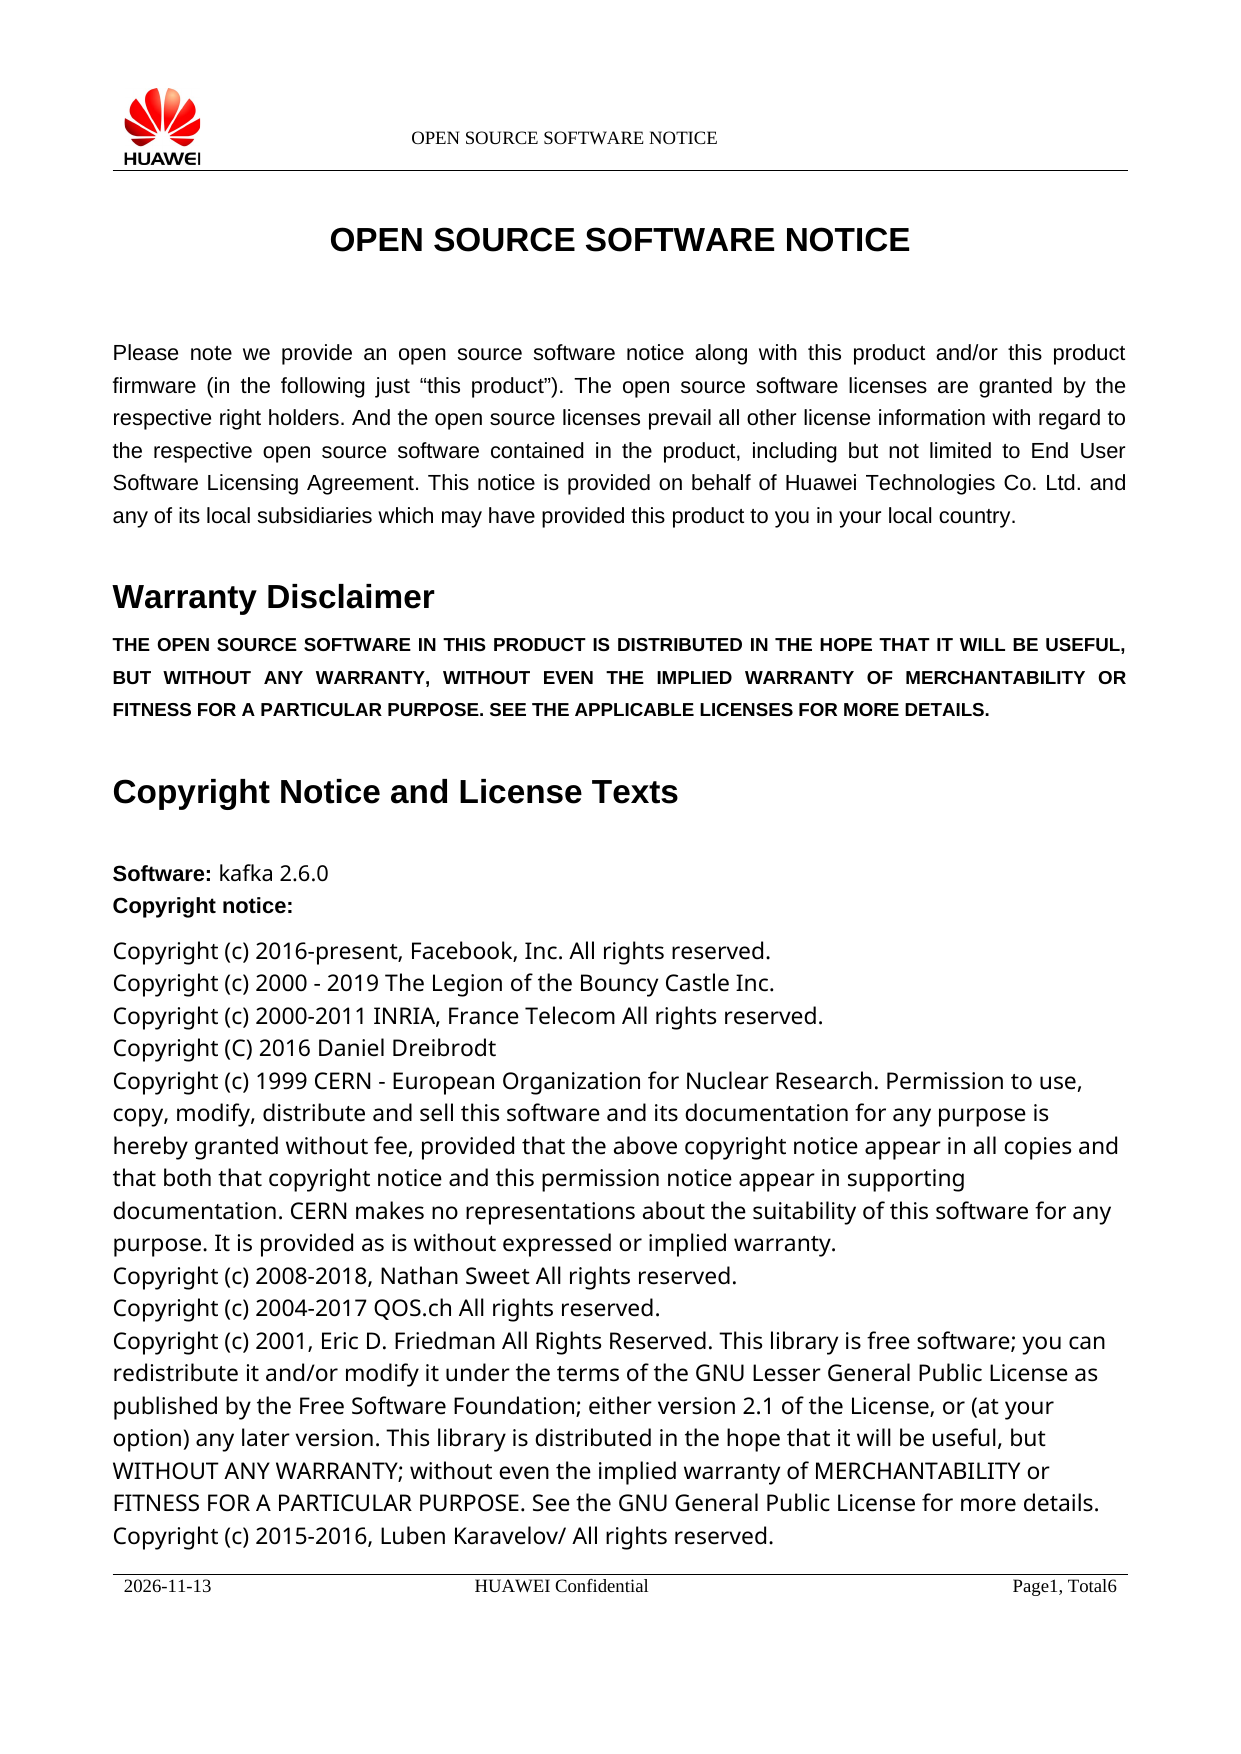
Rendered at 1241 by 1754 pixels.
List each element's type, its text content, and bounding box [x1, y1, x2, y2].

text Copyright Notice and License Texts [112, 759, 1128, 824]
text Please note we provide an open source software notice along with this product and/or this product firmware (in the following just “this product”). The open source software licenses are granted by the respective right holders. And the open source licenses prevail all other license information with regard to the respective open source software contained in the product, including but not limited to End User Software Licensing Agreement. This notice is provided on behalf of Huawei Technologies Co. Ltd. and any of its local subsidiaries which may have provided this product to you in your local country. [112, 336, 1128, 531]
title Software: kafka 2.6.0 [112, 856, 1128, 889]
text Copyright notice: [112, 889, 1128, 921]
text The open source software in this product is distributed in the hope that it will be useful, but WITHOUT ANY WARRANTY, without even the implied warranty of MERCHANTABILITY or FITNESS FOR A PARTICULAR PURPOSE. See the applicable licenses for more details. [112, 629, 1128, 726]
text OPEN SOURCE SOFTWARE NOTICE [112, 206, 1128, 271]
text Warranty Disclaimer [112, 564, 1128, 629]
picture [124, 88, 201, 165]
